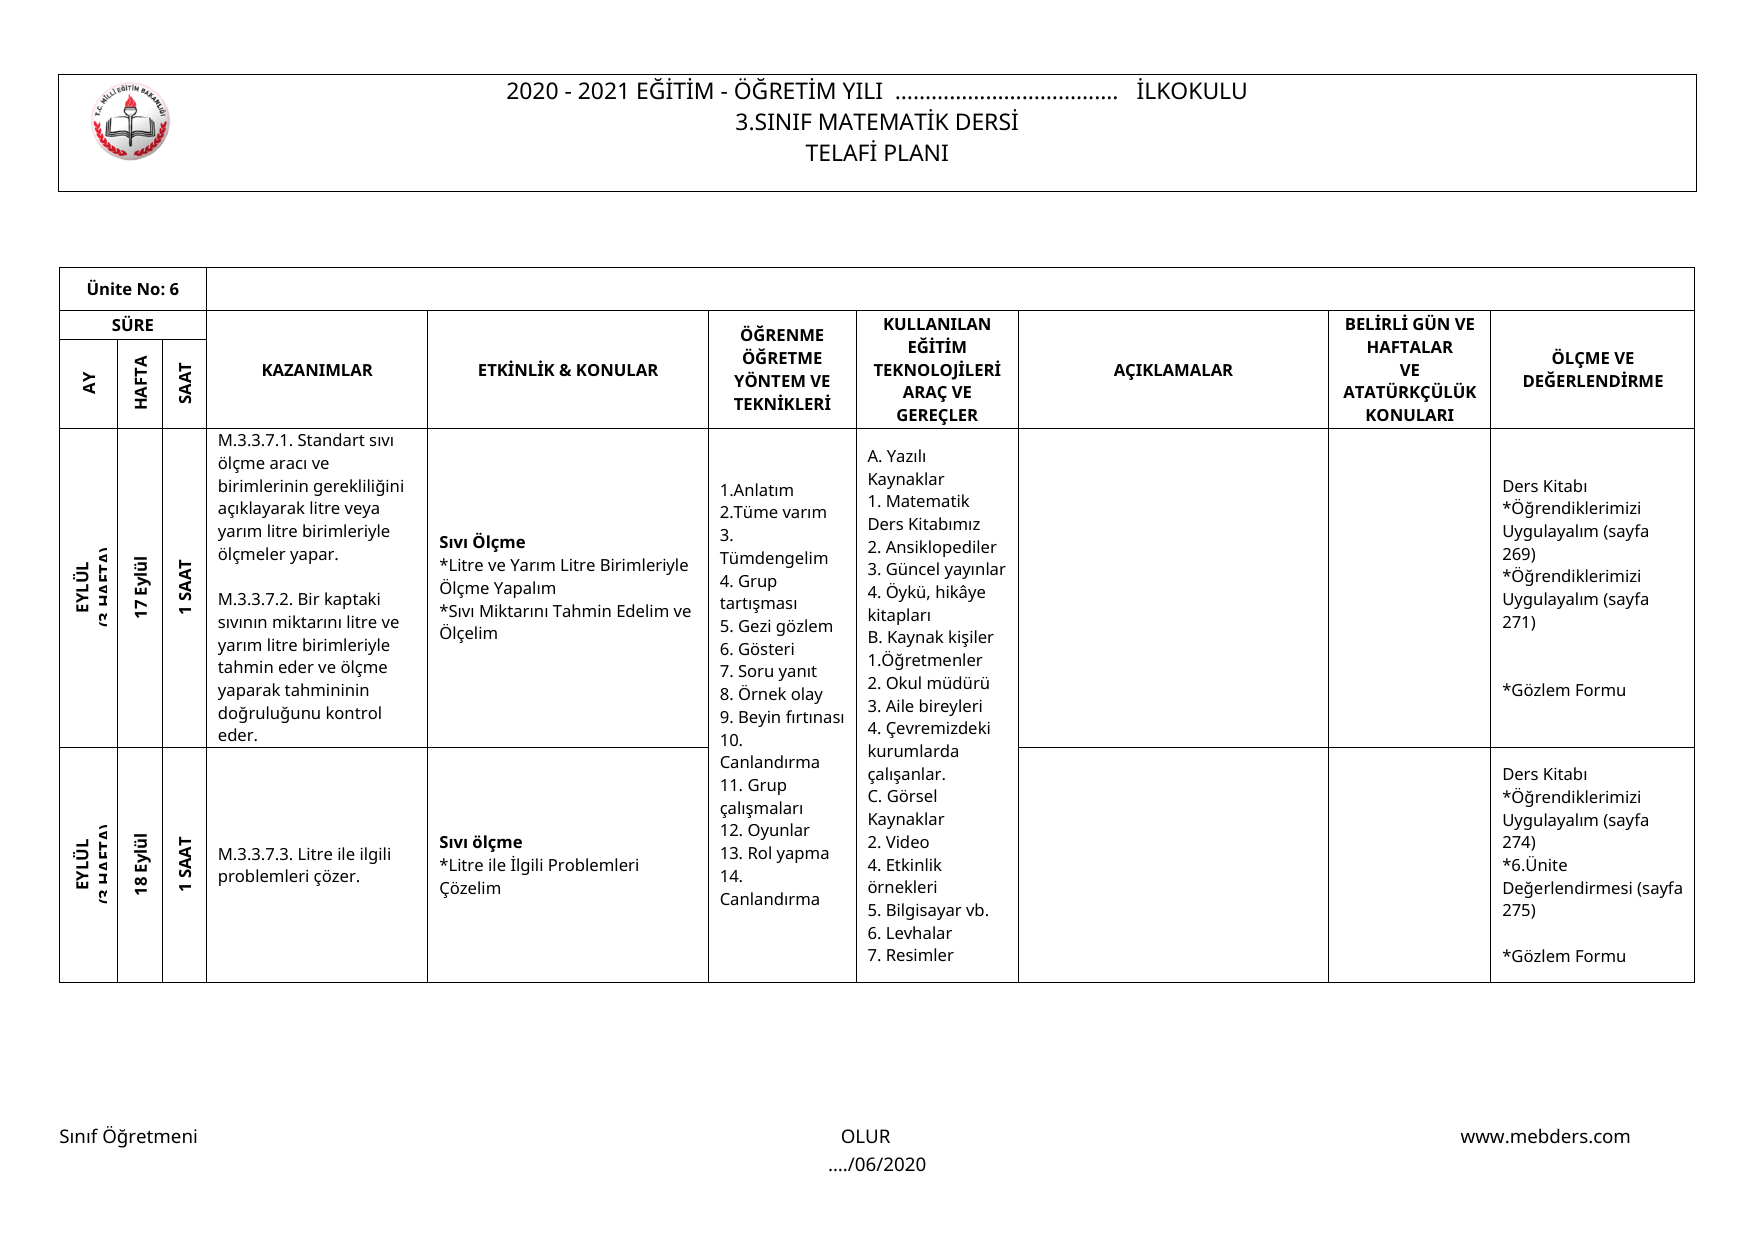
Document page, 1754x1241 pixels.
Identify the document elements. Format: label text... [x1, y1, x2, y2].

table_cell ETKİNLİK & KONULAR [428, 311, 708, 428]
text Sınıf Öğretmeni OLUR www.mebders.com [59, 1124, 1695, 1149]
table_cell KAZANIMLAR [207, 311, 427, 428]
table_cell Ders Kitabı *Öğrendiklerimizi Uygulayalım (sayfa 269) *Öğrendiklerimizi Uygulayalım (sayfa 271) *Gözlem Formu [1491, 429, 1694, 747]
table_cell EYLÜL (3.HAFTA) [60, 429, 117, 747]
table_cell M.3.3.7.1. Standart sıvı ölçme aracı ve birimlerinin gerekliliğini açıklayarak litre veya yarım litre birimleriyle ölçmeler yapar. M.3.3.7.2. Bir kaptaki sıvının miktarını litre ve yarım litre birimleriyle tahmin eder ve ölçme yaparak tahmininin doğruluğunu kontrol eder. [207, 429, 427, 747]
table_cell 17 Eylül [118, 429, 162, 747]
table_header Ünite No: 6 [60, 268, 206, 310]
table_cell Sıvı ölçme *Litre ile İlgili Problemleri Çözelim [428, 748, 708, 982]
table_cell M.3.3.7.3. Litre ile ilgili problemleri çözer. [207, 748, 427, 982]
table_cell AÇIKLAMALAR [1019, 311, 1328, 428]
table_cell SÜRE [60, 311, 206, 338]
table_cell BELİRLİ GÜN VE HAFTALAR VE ATATÜRKÇÜLÜK KONULARI [1329, 311, 1490, 428]
table_cell 1 SAAT [163, 748, 206, 982]
table_cell 1 SAAT [163, 429, 206, 747]
table_cell KULLANILAN EĞİTİM TEKNOLOJİLERİ ARAÇ VE GEREÇLER [857, 311, 1018, 428]
table_header [207, 268, 1694, 310]
table_cell [1329, 748, 1490, 982]
table_cell Sıvı Ölçme *Litre ve Yarım Litre Birimleriyle Ölçme Yapalım *Sıvı Miktarını Tahmin Edelim ve Ölçelim [428, 429, 708, 747]
table_cell [1329, 429, 1490, 747]
table_cell ÖLÇME VE DEĞERLENDİRME [1491, 311, 1694, 428]
picture [85, 77, 175, 167]
table_cell A. Yazılı Kaynaklar 1. Matematik Ders Kitabımız 2. Ansiklopediler 3. Güncel yayınlar 4. Öykü, hikâye kitapları B. Kaynak kişiler 1.Öğretmenler 2. Okul müdürü 3. Aile bireyleri 4. Çevremizdeki kurumlarda çalışanlar. C. Görsel Kaynaklar 2. Video 4. Etkinlik örnekleri 5. Bilgisayar vb. 6. Levhalar 7. Resimler [857, 429, 1018, 982]
table_cell Ders Kitabı *Öğrendiklerimizi Uygulayalım (sayfa 274) *6.Ünite Değerlendirmesi (sayfa 275) *Gözlem Formu [1491, 748, 1694, 982]
table_cell SAAT [163, 340, 206, 428]
table_cell 18 Eylül [118, 748, 162, 982]
table_cell 1.Anlatım 2.Tüme varım 3. Tümdengelim 4. Grup tartışması 5. Gezi gözlem 6. Gösteri 7. Soru yanıt 8. Örnek olay 9. Beyin fırtınası 10. Canlandırma 11. Grup çalışmaları 12. Oyunlar 13. Rol yapma 14. Canlandırma [709, 429, 856, 982]
table_cell [1019, 429, 1328, 747]
table_cell HAFTA [118, 340, 162, 428]
table_cell AY [60, 340, 117, 428]
text …./06/2020 [59, 1151, 1695, 1177]
table_cell ÖĞRENME ÖĞRETME YÖNTEM VE TEKNİKLERİ [709, 311, 856, 428]
table_cell [1019, 748, 1328, 982]
table_cell EYLÜL (3.HAFTA) [60, 748, 117, 982]
